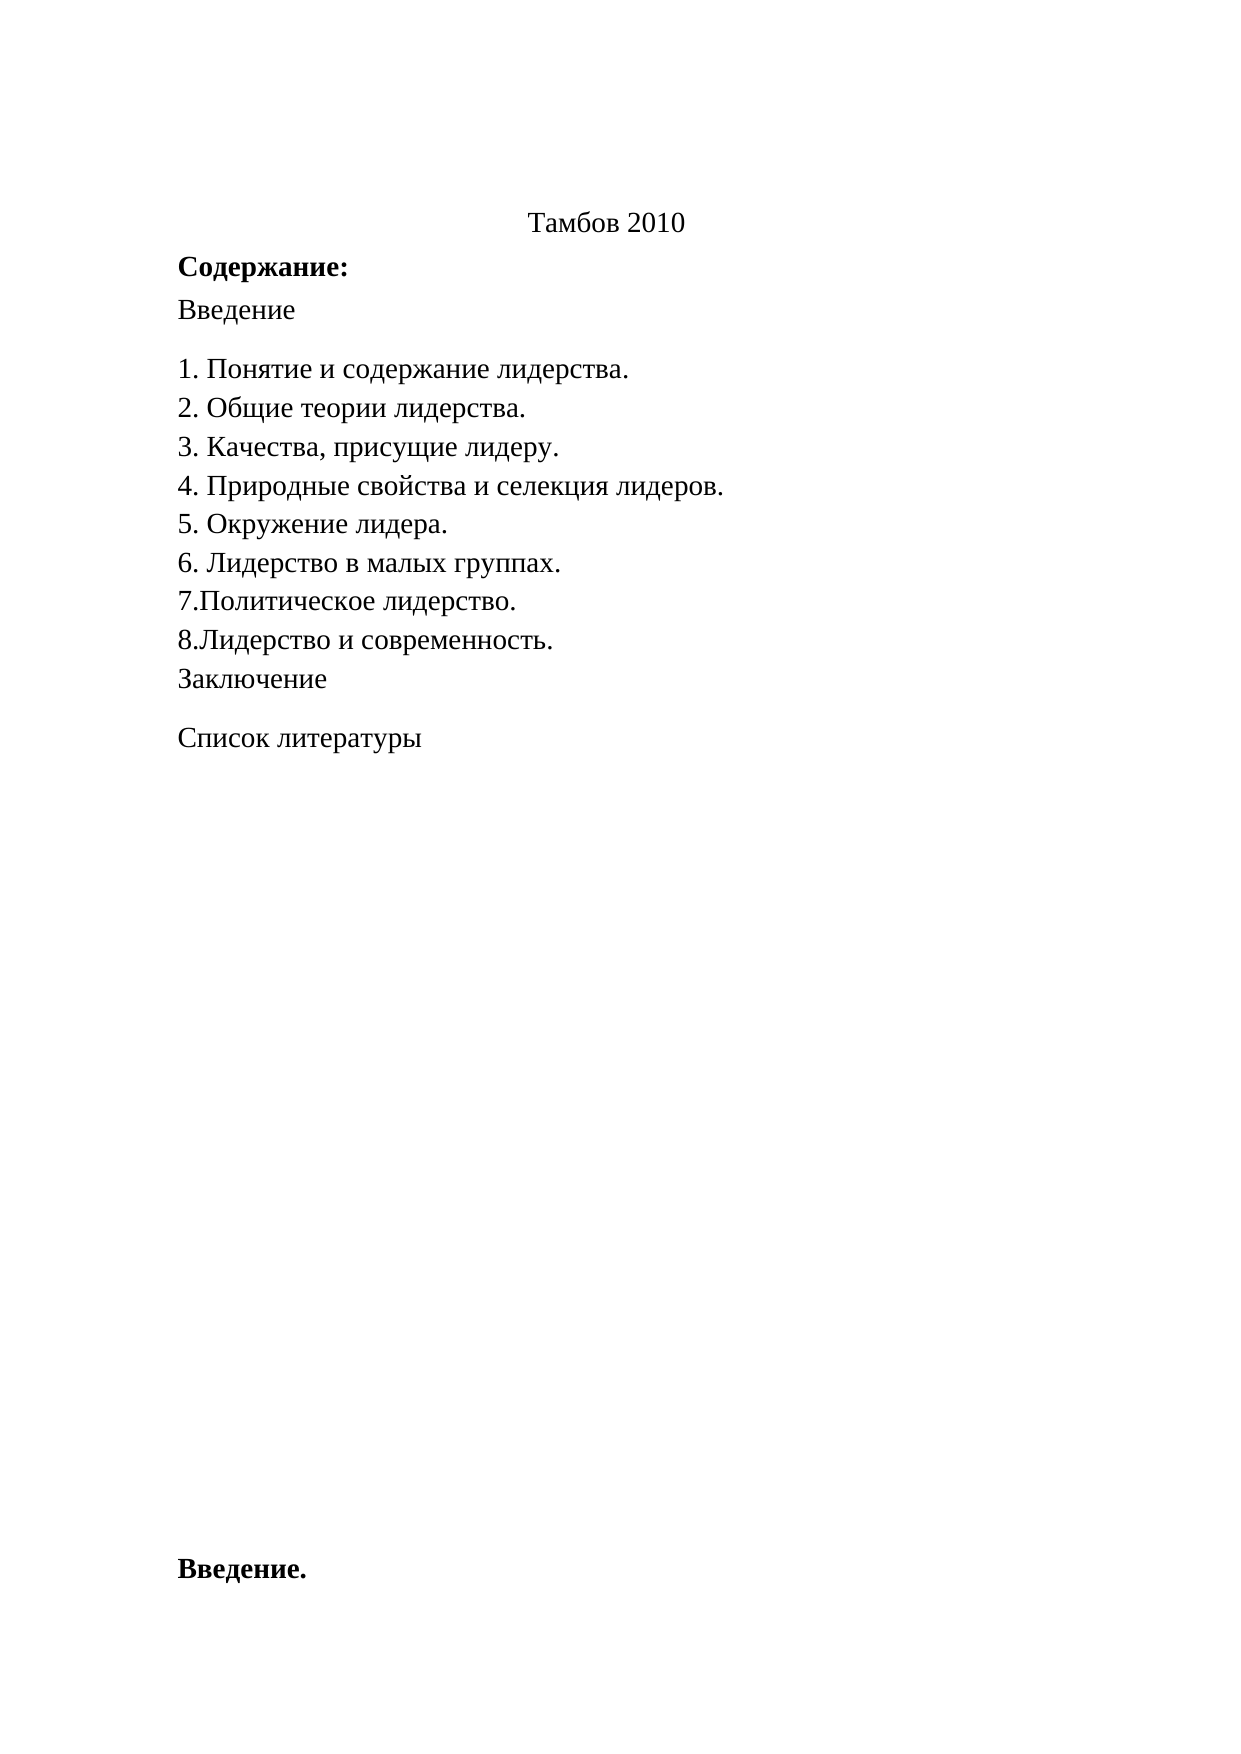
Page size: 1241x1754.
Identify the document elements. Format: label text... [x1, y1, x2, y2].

text Заключение [177, 661, 1152, 694]
subtitle 2. Общие теории лидерства. [177, 390, 1152, 424]
subtitle 7.Политическое лидерство. [177, 583, 1152, 617]
text Введение. [177, 1551, 1152, 1584]
text Содержание: [177, 249, 1152, 282]
subtitle 4. Природные свойства и селекция лидеров. [177, 468, 1152, 501]
text 1. Понятие и содержание лидерства. [177, 352, 1152, 385]
text 6. Лидерство в малых группах. [177, 545, 1152, 578]
subtitle 8.Лидерство и современность. [177, 622, 1152, 656]
text Список литературы [177, 720, 1152, 754]
text 3. Качества, присущие лидеру. [177, 429, 1152, 462]
subtitle 5. Окружение лидера. [177, 506, 1152, 540]
text Тамбов 2010 [177, 118, 1152, 239]
text Введение [177, 292, 1152, 326]
